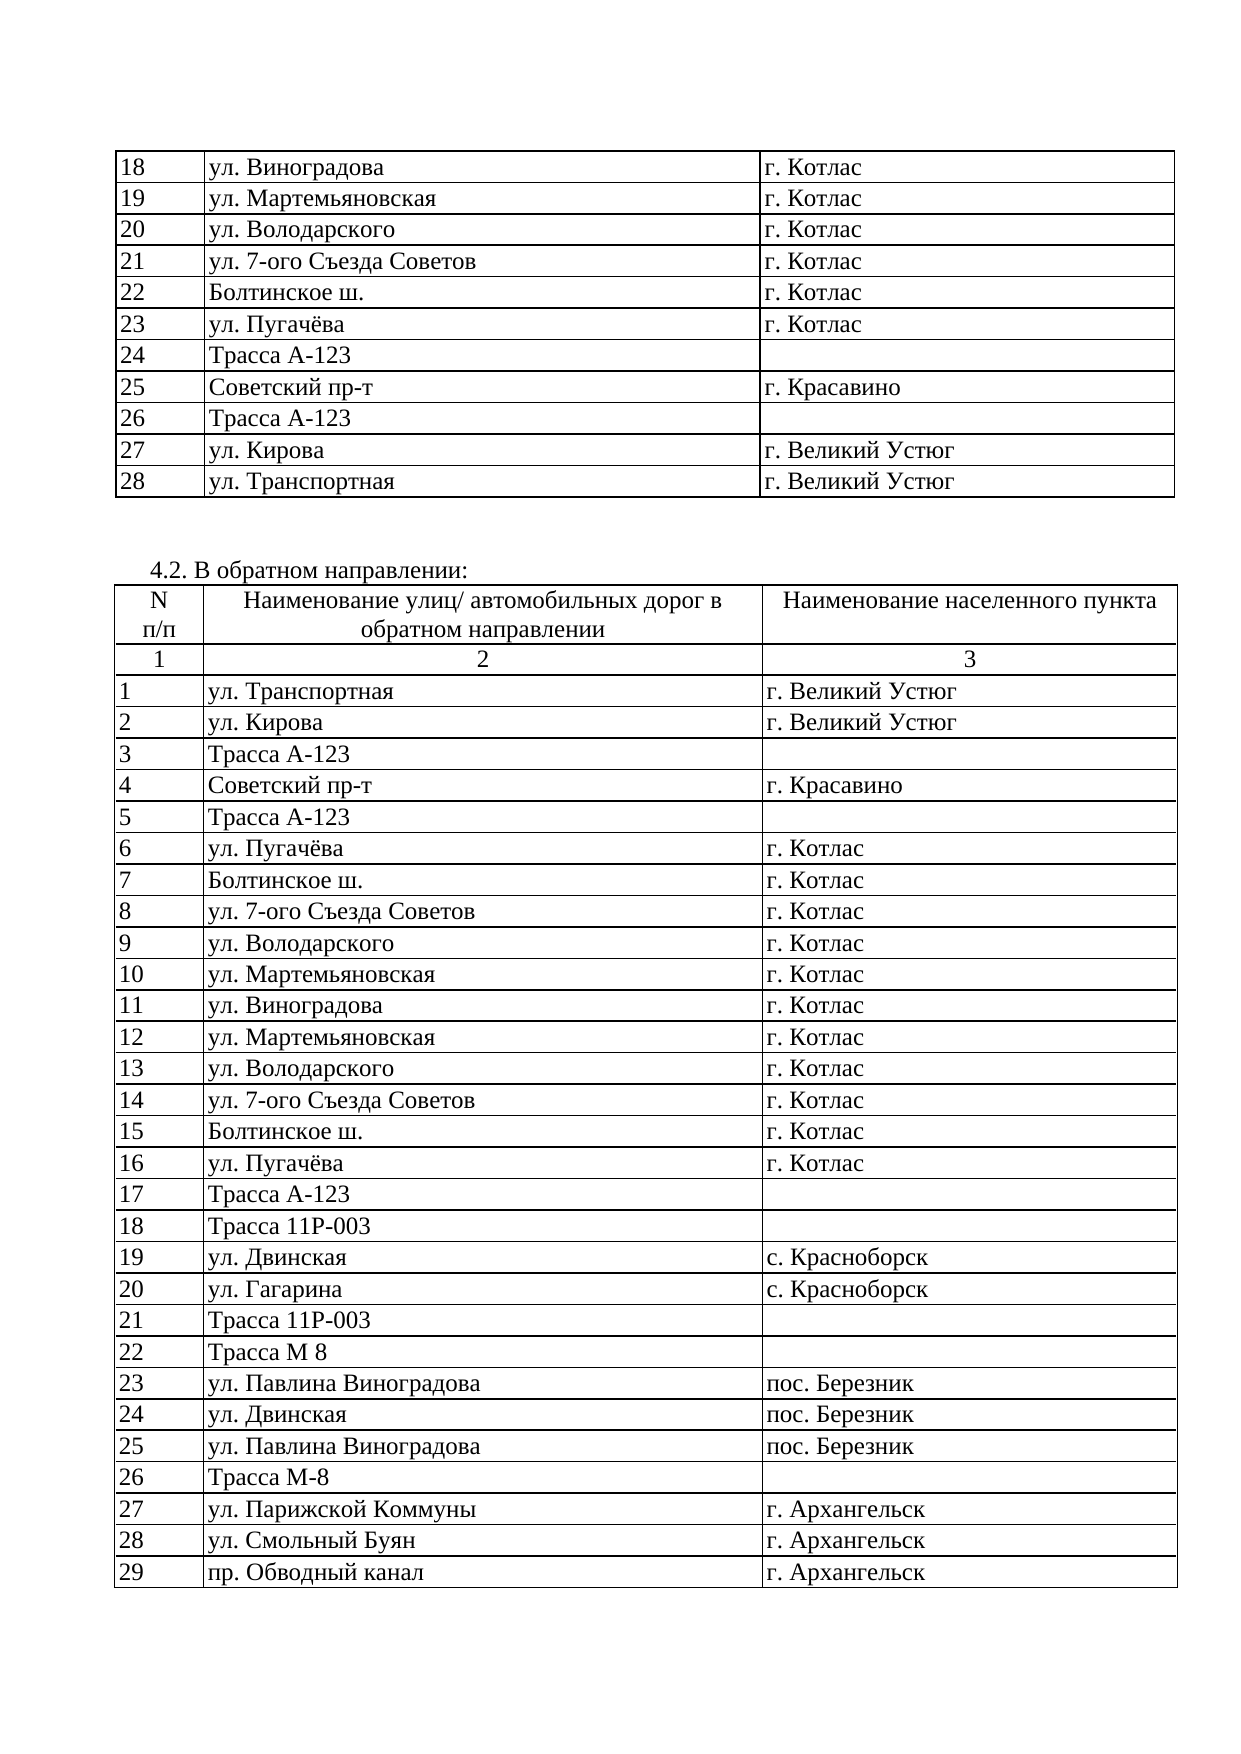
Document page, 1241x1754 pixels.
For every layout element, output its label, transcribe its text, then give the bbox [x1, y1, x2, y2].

table_cell г. Котлас [761, 246, 1174, 276]
table_cell 16 [115, 1147, 203, 1178]
table_cell [763, 1461, 1177, 1492]
table_cell 3 [763, 643, 1177, 674]
table_cell 20 [115, 1273, 203, 1303]
table_cell 17 [115, 1179, 203, 1209]
table_cell 21 [115, 1305, 203, 1335]
table_header N п/п [115, 586, 203, 643]
table_cell 18 [117, 152, 204, 181]
table_cell г. Архангельск [763, 1524, 1177, 1555]
table_cell Болтинское ш. [204, 1116, 762, 1146]
table_cell ул. Двинская [204, 1242, 762, 1272]
table_cell 2 [204, 645, 762, 674]
table_cell ул. Смольный Буян [204, 1525, 762, 1555]
table_cell 9 [115, 927, 203, 957]
table_cell 25 [115, 1430, 203, 1461]
table_cell Трасса 11Р-003 [204, 1211, 762, 1241]
table_cell 11 [115, 990, 203, 1020]
table_cell г. Архангельск [763, 1492, 1177, 1524]
table_cell пос. Березник [763, 1398, 1177, 1429]
table_cell г. Котлас [763, 989, 1177, 1020]
table_cell г. Котлас [763, 895, 1177, 926]
table_cell 21 [117, 246, 204, 276]
table_cell г. Котлас [763, 1146, 1177, 1178]
table_cell пос. Березник [763, 1366, 1177, 1398]
table_cell Трасса А-123 [205, 403, 759, 433]
table_cell Трасса М-8 [204, 1462, 762, 1492]
table_cell г. Котлас [761, 277, 1174, 307]
table_cell Советский пр-т [204, 770, 762, 800]
table_cell 14 [115, 1084, 203, 1115]
table_cell ул. Мартемьяновская [204, 1022, 762, 1052]
table_cell Болтинское ш. [205, 277, 759, 307]
table_cell 2 [115, 707, 203, 737]
table_cell ул. Виноградова [204, 991, 762, 1020]
table_cell 28 [115, 1525, 203, 1555]
table_cell 1 [115, 675, 203, 706]
table_cell ул. Павлина Виноградова [204, 1368, 762, 1398]
table_header Наименование населенного пункта [763, 586, 1177, 643]
table_cell ул. Володарского [205, 215, 759, 244]
table_cell Трасса 11Р-003 [204, 1305, 762, 1335]
table_cell ул. Володарского [204, 928, 762, 957]
table_cell Трасса А-123 [204, 802, 762, 832]
table_cell г. Котлас [761, 215, 1174, 244]
table_cell ул. Пугачёва [204, 833, 762, 863]
table_cell 18 [115, 1210, 203, 1241]
table_cell Трасса А-123 [205, 340, 759, 370]
table_cell ул. 7-ого Съезда Советов [205, 246, 759, 276]
table_cell ул. Кирова [205, 435, 759, 464]
table_cell 12 [115, 1021, 203, 1052]
table_cell г. Великий Устюг [761, 466, 1174, 496]
table_cell 1 [115, 644, 203, 674]
table_cell г. Великий Устюг [763, 674, 1177, 706]
table_cell 15 [115, 1116, 203, 1146]
table_cell 4 [115, 770, 203, 800]
table_cell 27 [117, 435, 204, 464]
table_cell Трасса А-123 [204, 1179, 762, 1209]
table_cell г. Котлас [763, 958, 1177, 989]
table_cell 5 [115, 801, 203, 832]
table_cell ул. Мартемьяновская [204, 959, 762, 989]
table_cell ул. Виноградова [205, 152, 759, 181]
table_cell г. Котлас [761, 309, 1174, 339]
table_cell 7 [115, 864, 203, 894]
table_cell ул. Кирова [204, 707, 762, 737]
table_cell г. Красавино [763, 769, 1177, 800]
table_cell г. Котлас [763, 1052, 1177, 1083]
table_cell 26 [115, 1462, 203, 1492]
table_cell г. Котлас [763, 1115, 1177, 1146]
table_cell 22 [117, 277, 204, 307]
table_cell [763, 1335, 1177, 1366]
table_cell 24 [117, 340, 204, 370]
table_cell 25 [117, 372, 204, 402]
table_cell г. Великий Устюг [761, 435, 1174, 464]
table_cell с. Красноборск [763, 1241, 1177, 1272]
table_cell 24 [115, 1399, 203, 1429]
table_cell [763, 800, 1177, 832]
table_cell г. Котлас [761, 183, 1174, 213]
table_cell Советский пр-т [205, 372, 759, 402]
table_cell [763, 1178, 1177, 1209]
table_cell г. Котлас [763, 832, 1177, 863]
table_cell 26 [117, 403, 204, 433]
table_cell [763, 1209, 1177, 1241]
table_cell ул. Гагарина [204, 1274, 762, 1303]
table_cell г. Котлас [761, 152, 1174, 181]
table_cell 28 [117, 466, 204, 496]
table_cell ул. Транспортная [204, 676, 762, 706]
table_cell [761, 403, 1174, 433]
table_cell г. Котлас [763, 863, 1177, 894]
text 4.2. В обратном направлении: [150, 555, 1090, 584]
table_cell Болтинское ш. [204, 865, 762, 894]
table_cell г. Котлас [763, 926, 1177, 957]
table_cell 29 [115, 1556, 203, 1587]
table_cell ул. 7-ого Съезда Советов [204, 1085, 762, 1115]
table_cell пр. Обводный канал [204, 1557, 762, 1587]
table_cell 27 [115, 1493, 203, 1524]
table_cell г. Котлас [763, 1020, 1177, 1052]
table_cell 23 [115, 1368, 203, 1398]
table_cell 20 [117, 215, 204, 244]
table_cell с. Красноборск [763, 1272, 1177, 1303]
table_cell ул. Мартемьяновская [205, 183, 759, 213]
table_cell Трасса А-123 [204, 739, 762, 769]
table_cell ул. Володарского [204, 1053, 762, 1083]
table_cell ул. 7-ого Съезда Советов [204, 896, 762, 926]
table_cell ул. Павлина Виноградова [204, 1431, 762, 1461]
table_cell 6 [115, 833, 203, 863]
table_cell г. Котлас [763, 1083, 1177, 1115]
table_cell ул. Пугачёва [204, 1148, 762, 1178]
table_cell [763, 737, 1177, 769]
table_cell 19 [117, 183, 204, 213]
table_cell [761, 340, 1174, 370]
table_cell ул. Транспортная [205, 466, 759, 496]
table_cell 19 [115, 1242, 203, 1272]
table_cell ул. Двинская [204, 1400, 762, 1429]
table_cell 22 [115, 1336, 203, 1366]
table_cell 23 [117, 309, 204, 339]
table_cell г. Великий Устюг [763, 706, 1177, 737]
table_cell 13 [115, 1053, 203, 1083]
table_cell ул. Пугачёва [205, 309, 759, 339]
table_cell г. Красавино [761, 372, 1174, 402]
table_cell [763, 1304, 1177, 1335]
table_cell пос. Березник [763, 1429, 1177, 1461]
table_cell Трасса М 8 [204, 1337, 762, 1366]
table_cell 8 [115, 896, 203, 926]
table_cell 3 [115, 738, 203, 769]
table_cell г. Архангельск [763, 1555, 1177, 1587]
table_header Наименование улиц/ автомобильных дорог в обратном направлении [204, 586, 762, 643]
table_cell 10 [115, 959, 203, 989]
table_cell ул. Парижской Коммуны [204, 1494, 762, 1524]
